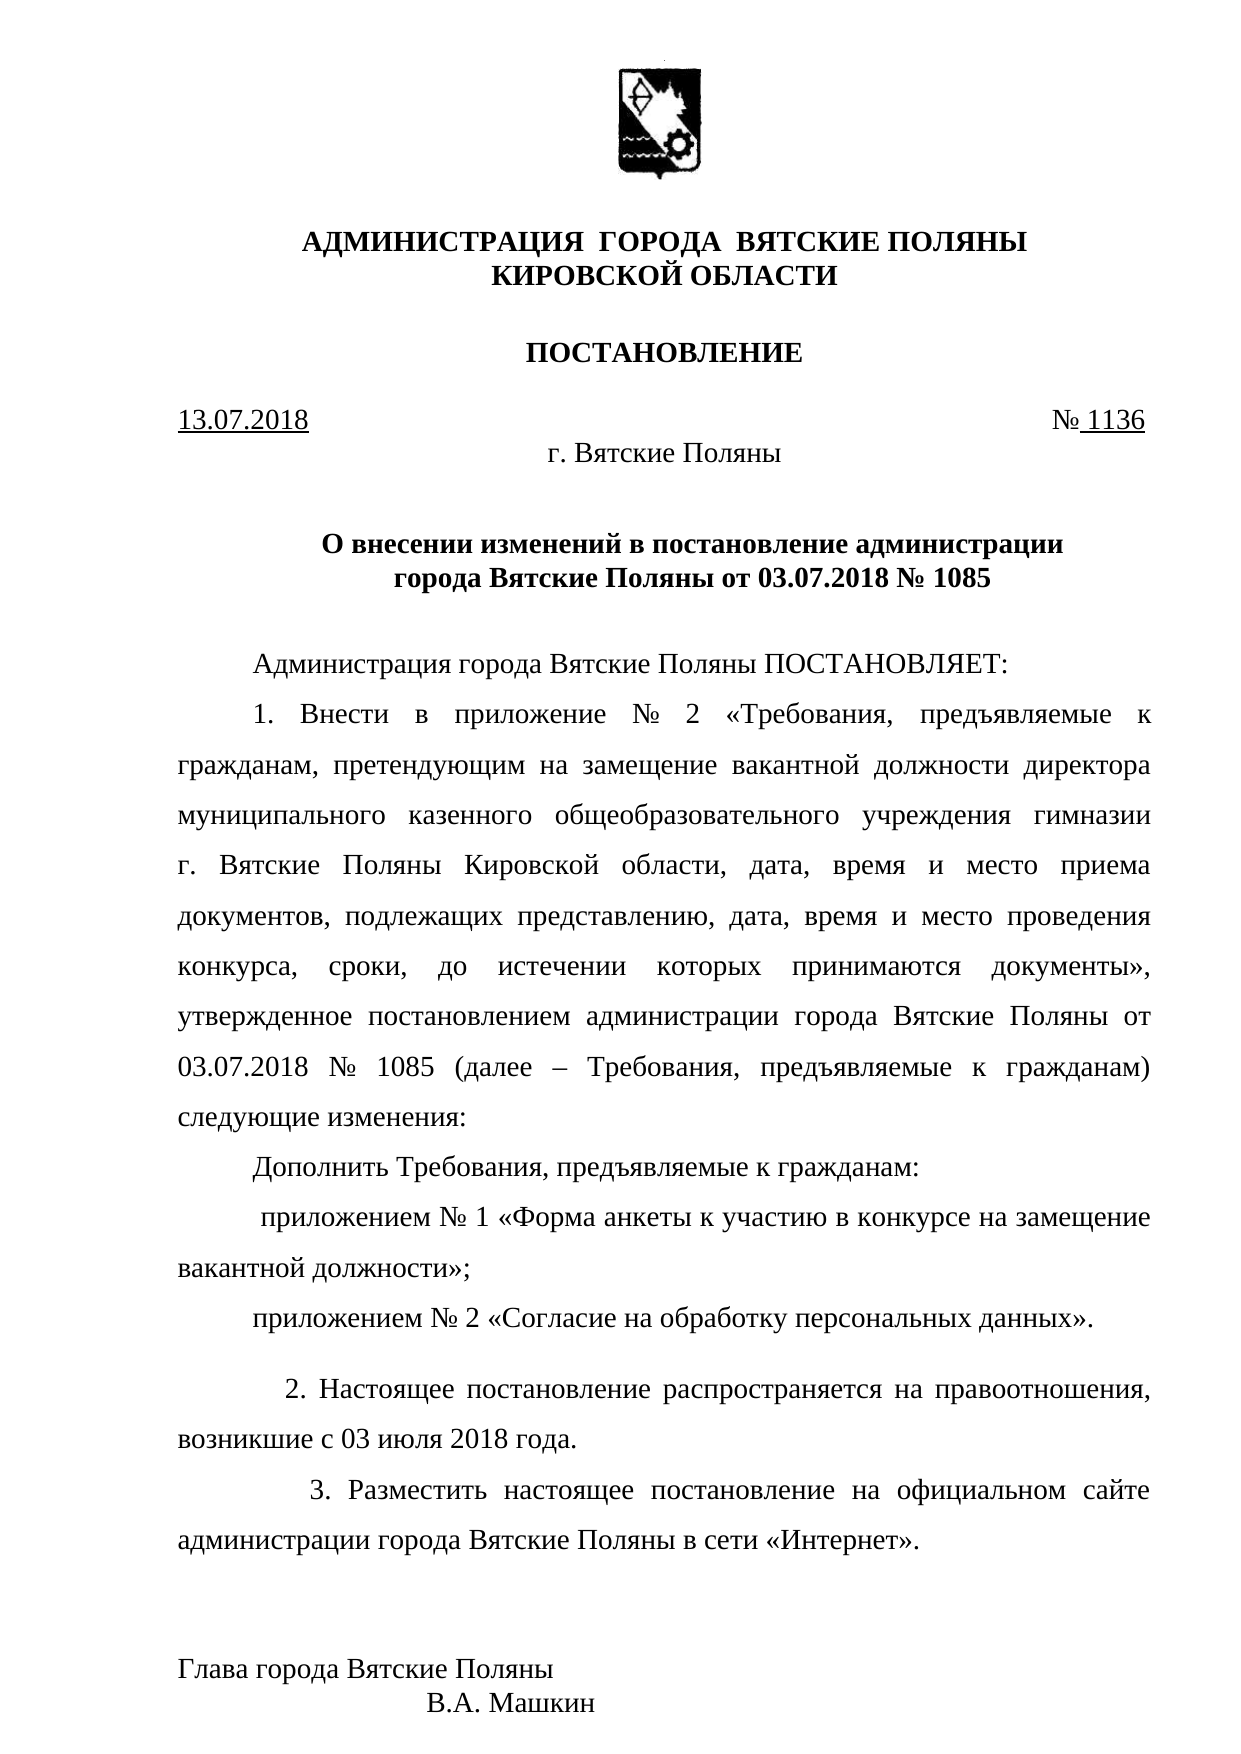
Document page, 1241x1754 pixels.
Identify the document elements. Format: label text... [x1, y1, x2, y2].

text Дополнить Требования, предъявляемые к гражданам: [177, 1149, 1152, 1183]
text приложением № 1 «Форма анкеты к участию в конкурсе на замещение вакантной должности»; [177, 1199, 1152, 1283]
text 1. Внести в приложение № 2 «Требования, предъявляемые к гражданам, претендующим на замещение вакантной должности директора муниципального казенного общеобразовательного учреждения гимназии г. Вятские Поляны Кировской области, дата, время и место приема документов, подлежащих представлению, дата, время и место проведения конкурса, сроки, до истечении которых принимаются документы», утвержденное постановлением администрации города Вятские Поляны от 03.07.2018 № 1085 (далее – Требования, предъявляемые к гражданам) следующие изменения: [177, 696, 1152, 1132]
text 2. Настоящее постановление распространяется на правоотношения, возникшие с 03 июля 2018 года. [177, 1371, 1152, 1455]
text 3. Разместить настоящее постановление на официальном сайте администрации города Вятские Поляны в сети «Интернет». [177, 1472, 1152, 1556]
text О внесении изменений в постановление администрации [177, 526, 1152, 560]
text ПОСТАНОВЛЕНИЕ [177, 335, 1152, 368]
subtitle АДМИНИСТРАЦИЯ ГОРОДА ВЯТСКИЕ ПОЛЯНЫ [177, 224, 1152, 258]
text Администрация города Вятские Поляны ПОСТАНОВЛЯЕТ: [177, 646, 1152, 680]
text В.А. Машкин [177, 1685, 1152, 1719]
text Глава города Вятские Поляны [177, 1652, 1152, 1685]
text КИРОВСКОЙ ОБЛАСТИ [177, 258, 1152, 292]
text города Вятские Поляны от 03.07.2018 № 1085 [177, 560, 1152, 593]
picture [618, 68, 702, 180]
text приложением № 2 «Согласие на обработку персональных данных». [177, 1300, 1152, 1334]
text г. Вятские Поляны [177, 435, 1152, 469]
text 13.07.2018 № 1136 [177, 402, 1152, 435]
